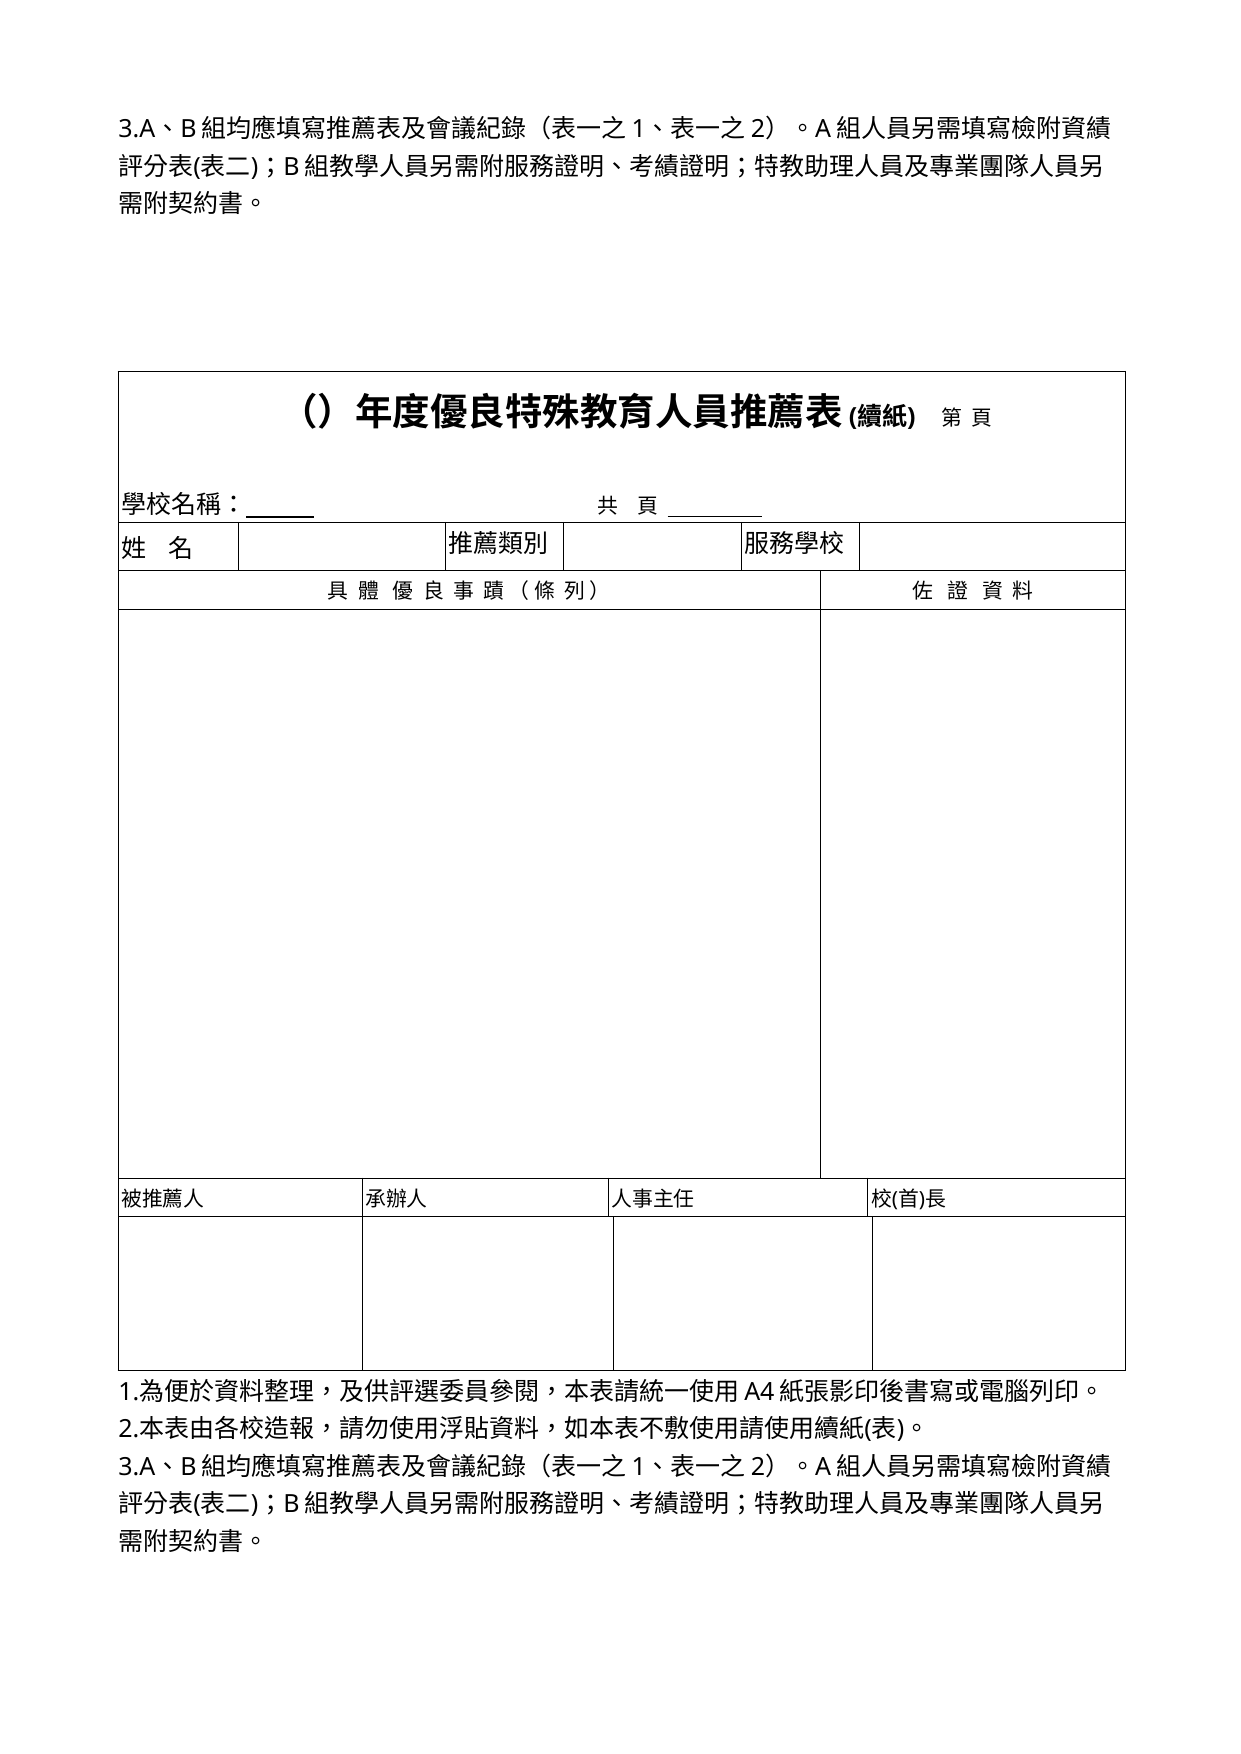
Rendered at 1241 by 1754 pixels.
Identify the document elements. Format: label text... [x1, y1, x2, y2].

table_cell [564, 523, 741, 570]
table_cell [873, 1217, 1125, 1369]
table_cell 服務學校 [742, 523, 859, 570]
table_cell [239, 523, 445, 570]
table_cell [119, 1217, 362, 1369]
table_cell 人事主任 [609, 1179, 867, 1216]
text 1.為便於資料整理，及供評選委員參閱，本表請統一使用A4紙張影印後書寫或電腦列印。 [118, 1371, 1122, 1408]
table_cell 承辦人 [363, 1179, 608, 1216]
text 3.A、B組均應填寫推薦表及會議紀錄（表一之1、表一之2）。A組人員另需填寫檢附資績評分表(表二)；B組教學人員另需附服務證明、考績證明；特教助理人員及專業團隊人員另需附契約書。 [118, 1446, 1122, 1558]
table_cell 推薦類別 [446, 523, 563, 570]
text 2.本表由各校造報，請勿使用浮貼資料，如本表不敷使用請使用續紙(表)。 [118, 1408, 1122, 1446]
table_cell 姓 名 [119, 523, 238, 570]
table_header （）年度優良特殊教育人員推薦表 (續紙) 第 頁 學校名稱： 共 頁 [119, 372, 1125, 522]
table_cell 被推薦人 [119, 1179, 362, 1216]
table_cell [119, 610, 820, 1177]
table_cell [821, 610, 1125, 1177]
table_cell 校(首)長 [868, 1179, 1125, 1216]
table_cell [363, 1217, 613, 1369]
table_cell [860, 523, 1125, 570]
table_cell 具 體 優 良 事 蹟 （ 條 列 ） [119, 571, 820, 608]
table_cell 佐 證 資 料 [821, 571, 1125, 608]
table_cell [614, 1217, 872, 1369]
text 3.A、B組均應填寫推薦表及會議紀錄（表一之1、表一之2）。A組人員另需填寫檢附資績評分表(表二)；B組教學人員另需附服務證明、考績證明；特教助理人員及專業團隊人員另需附契約書。 [118, 108, 1122, 221]
